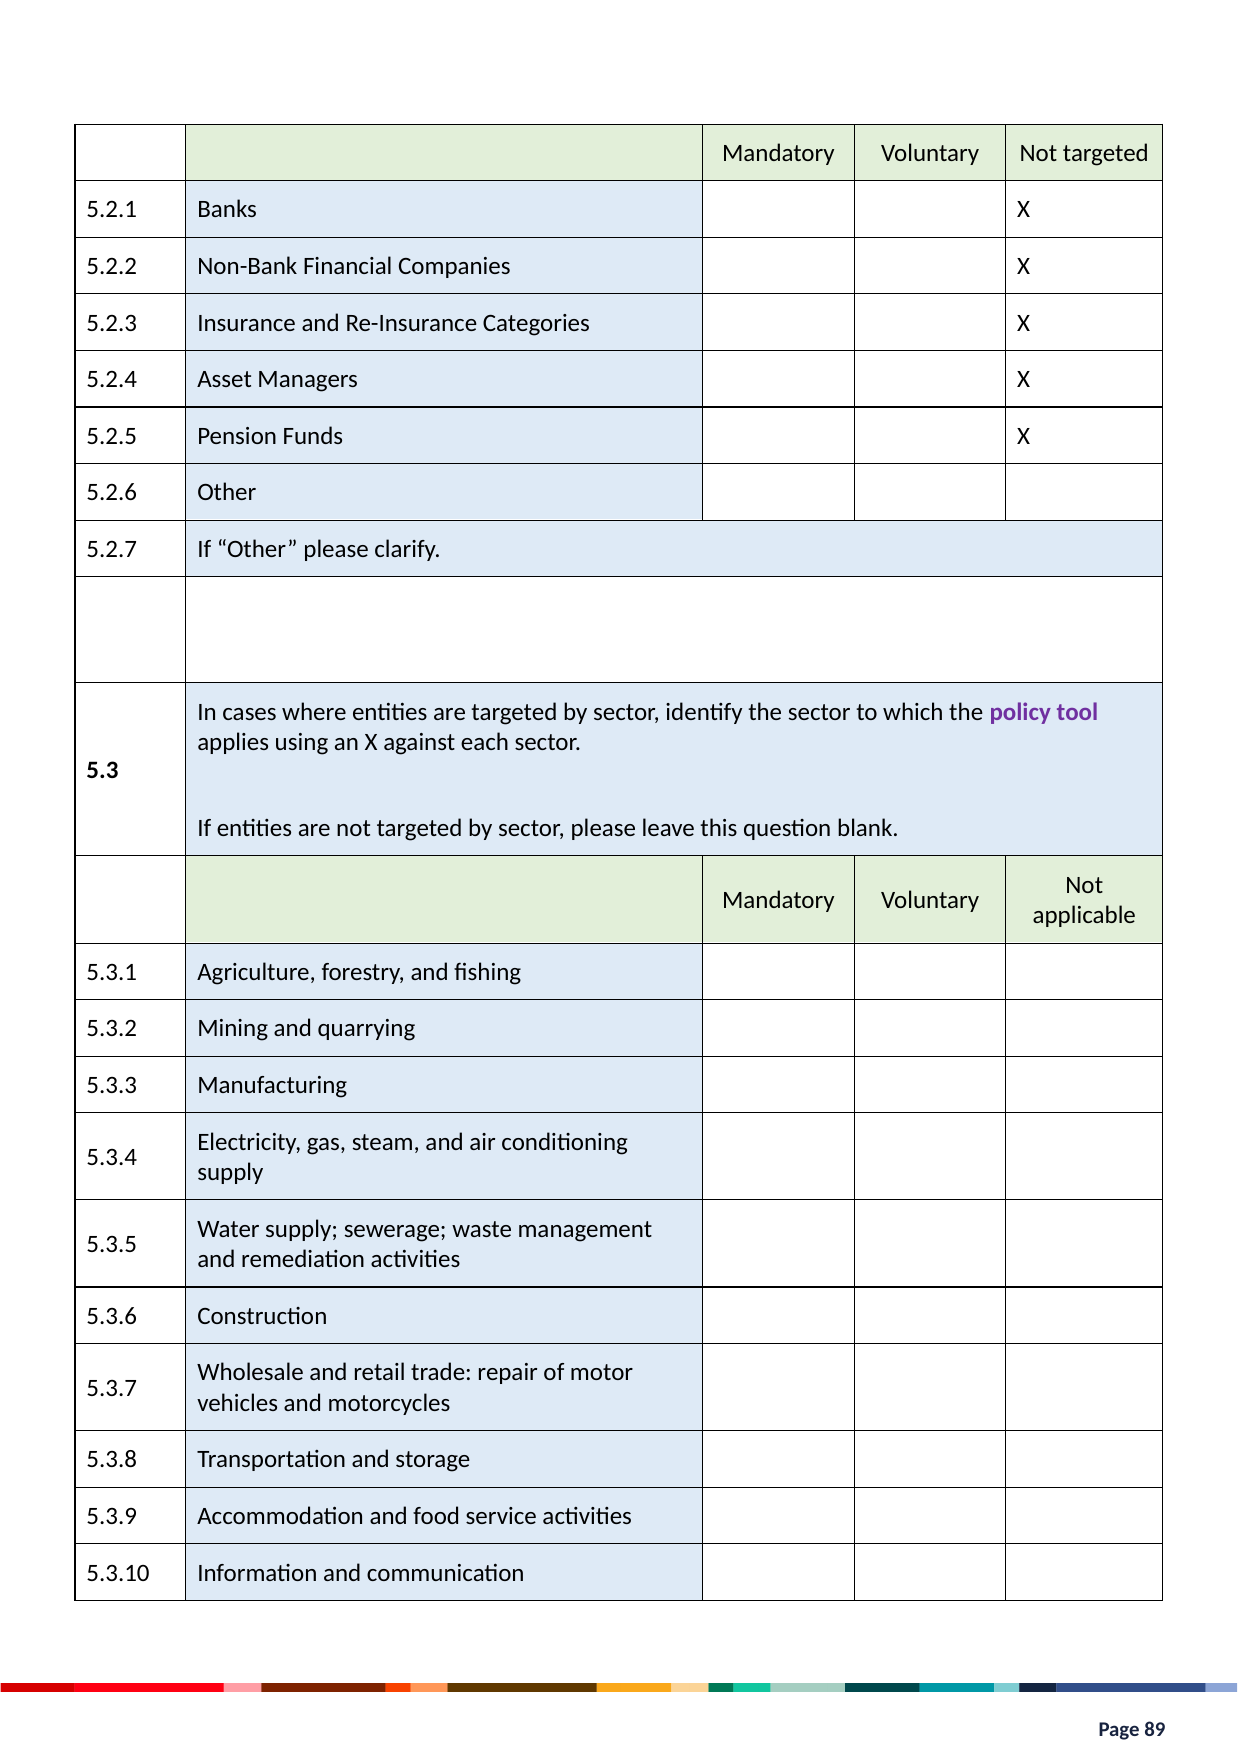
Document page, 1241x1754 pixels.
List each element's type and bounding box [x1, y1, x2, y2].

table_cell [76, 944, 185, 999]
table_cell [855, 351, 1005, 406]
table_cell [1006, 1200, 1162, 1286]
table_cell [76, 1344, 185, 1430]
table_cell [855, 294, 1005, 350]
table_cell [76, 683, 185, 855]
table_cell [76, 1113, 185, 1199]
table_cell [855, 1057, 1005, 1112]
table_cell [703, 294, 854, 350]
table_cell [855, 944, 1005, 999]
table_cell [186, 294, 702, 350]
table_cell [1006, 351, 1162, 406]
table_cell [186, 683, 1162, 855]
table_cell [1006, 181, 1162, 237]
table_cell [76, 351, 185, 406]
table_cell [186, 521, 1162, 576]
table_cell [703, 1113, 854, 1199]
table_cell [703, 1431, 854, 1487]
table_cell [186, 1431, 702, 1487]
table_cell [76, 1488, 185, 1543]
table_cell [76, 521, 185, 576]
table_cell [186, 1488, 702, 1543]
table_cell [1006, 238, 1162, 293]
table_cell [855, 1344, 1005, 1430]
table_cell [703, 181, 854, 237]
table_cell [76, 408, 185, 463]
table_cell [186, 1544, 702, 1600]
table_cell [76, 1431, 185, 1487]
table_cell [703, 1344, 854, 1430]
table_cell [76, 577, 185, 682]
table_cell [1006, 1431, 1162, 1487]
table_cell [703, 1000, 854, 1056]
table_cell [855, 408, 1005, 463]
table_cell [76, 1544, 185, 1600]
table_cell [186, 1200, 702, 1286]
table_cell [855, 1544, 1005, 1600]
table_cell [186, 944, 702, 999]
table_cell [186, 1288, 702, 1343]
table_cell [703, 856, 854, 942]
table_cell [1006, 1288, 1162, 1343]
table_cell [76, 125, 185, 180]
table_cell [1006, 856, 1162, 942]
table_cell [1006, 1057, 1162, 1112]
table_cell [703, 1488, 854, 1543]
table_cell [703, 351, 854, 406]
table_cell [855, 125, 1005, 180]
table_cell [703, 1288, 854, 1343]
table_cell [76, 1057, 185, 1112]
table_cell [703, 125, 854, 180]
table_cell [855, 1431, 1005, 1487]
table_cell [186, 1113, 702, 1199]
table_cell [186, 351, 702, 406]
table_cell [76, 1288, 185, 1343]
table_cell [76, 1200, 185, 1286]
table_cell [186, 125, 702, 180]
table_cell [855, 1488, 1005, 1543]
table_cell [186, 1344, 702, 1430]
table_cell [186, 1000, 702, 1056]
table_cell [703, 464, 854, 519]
picture [0, 1683, 1236, 1692]
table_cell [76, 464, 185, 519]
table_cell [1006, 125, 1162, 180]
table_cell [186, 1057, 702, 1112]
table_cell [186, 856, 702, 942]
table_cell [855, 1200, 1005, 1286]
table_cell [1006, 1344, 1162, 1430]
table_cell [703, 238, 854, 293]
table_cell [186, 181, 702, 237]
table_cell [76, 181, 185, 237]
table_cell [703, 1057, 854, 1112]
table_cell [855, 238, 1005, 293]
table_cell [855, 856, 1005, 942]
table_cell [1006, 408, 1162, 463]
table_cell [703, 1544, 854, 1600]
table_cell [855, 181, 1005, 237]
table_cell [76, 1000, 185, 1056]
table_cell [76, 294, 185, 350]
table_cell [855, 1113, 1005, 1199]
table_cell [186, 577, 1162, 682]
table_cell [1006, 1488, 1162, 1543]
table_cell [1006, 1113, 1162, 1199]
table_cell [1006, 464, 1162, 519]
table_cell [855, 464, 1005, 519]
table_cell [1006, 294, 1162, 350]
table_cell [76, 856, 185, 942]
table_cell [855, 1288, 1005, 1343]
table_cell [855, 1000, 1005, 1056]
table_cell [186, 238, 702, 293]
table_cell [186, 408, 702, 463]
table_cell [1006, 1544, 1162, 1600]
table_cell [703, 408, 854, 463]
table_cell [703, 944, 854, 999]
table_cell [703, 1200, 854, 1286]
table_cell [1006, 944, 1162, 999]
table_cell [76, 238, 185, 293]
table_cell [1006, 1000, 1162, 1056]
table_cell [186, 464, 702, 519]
